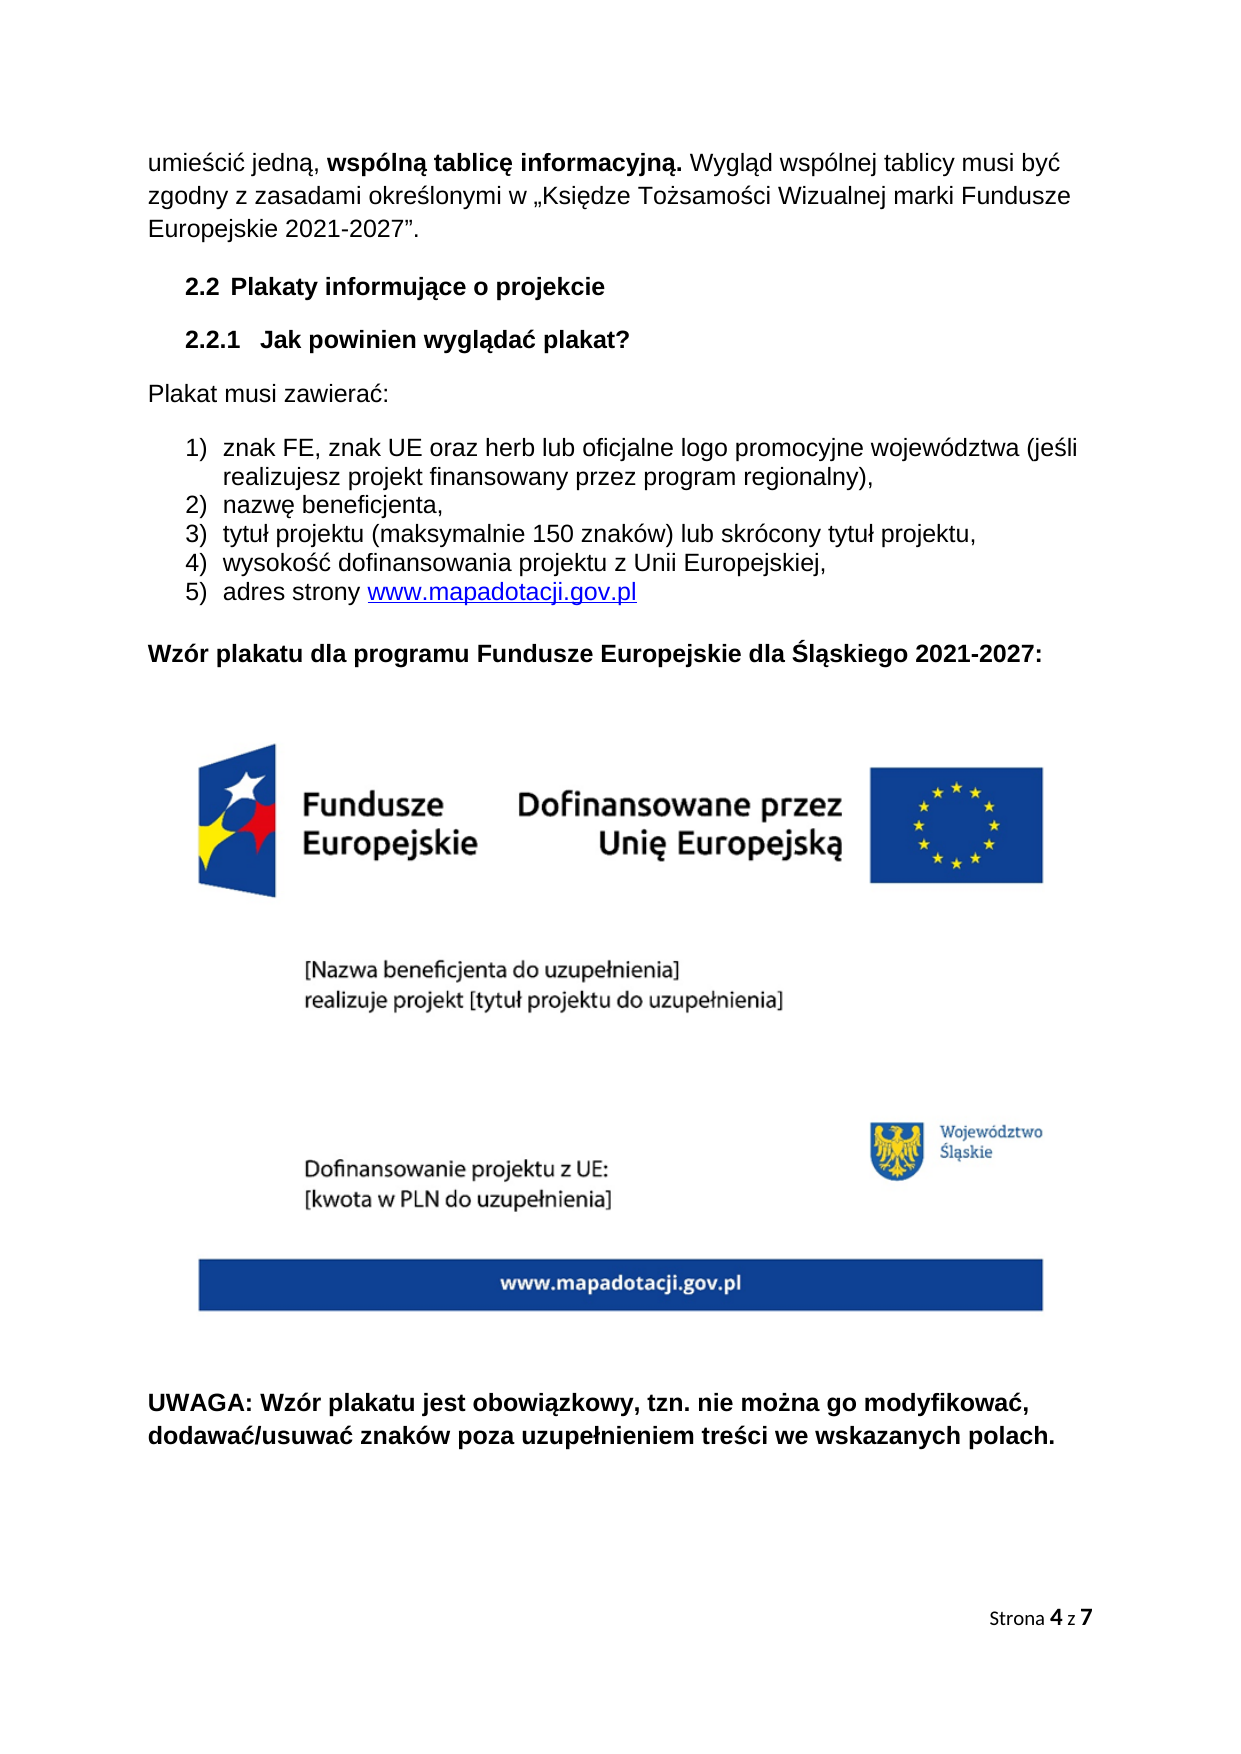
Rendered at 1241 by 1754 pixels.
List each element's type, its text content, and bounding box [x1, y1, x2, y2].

list adres strony www.mapadotacji.gov.pl [185, 577, 1093, 606]
picture [147, 692, 1095, 1363]
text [148, 148, 1093, 242]
text Wzór plakatu dla programu Fundusze Europejskie dla Śląskiego 2021-2027: [148, 638, 1093, 667]
text UWAGA: Wzór plakatu jest obowiązkowy, tzn. nie można go modyfikować, dodawać/usuwać znaków poza uzupełnieniem treści we wskazanych polach. [148, 1388, 1093, 1449]
list tytuł projektu (maksymalnie 150 znaków) lub skrócony tytuł projektu, [185, 519, 1093, 548]
subtitle Plakaty informujące o projekcie [185, 272, 1093, 300]
list nazwę beneficjenta, [185, 491, 1093, 519]
list znak FE, znak UE oraz herb lub oficjalne logo promocyjne województwa (jeśli realizujesz projekt finansowany przez program regionalny), [185, 433, 1093, 491]
subtitle Jak powinien wyglądać plakat? [185, 325, 1093, 354]
list wysokość dofinansowania projektu z Unii Europejskiej, [185, 548, 1093, 577]
text Plakat musi zawierać: [148, 379, 1093, 408]
